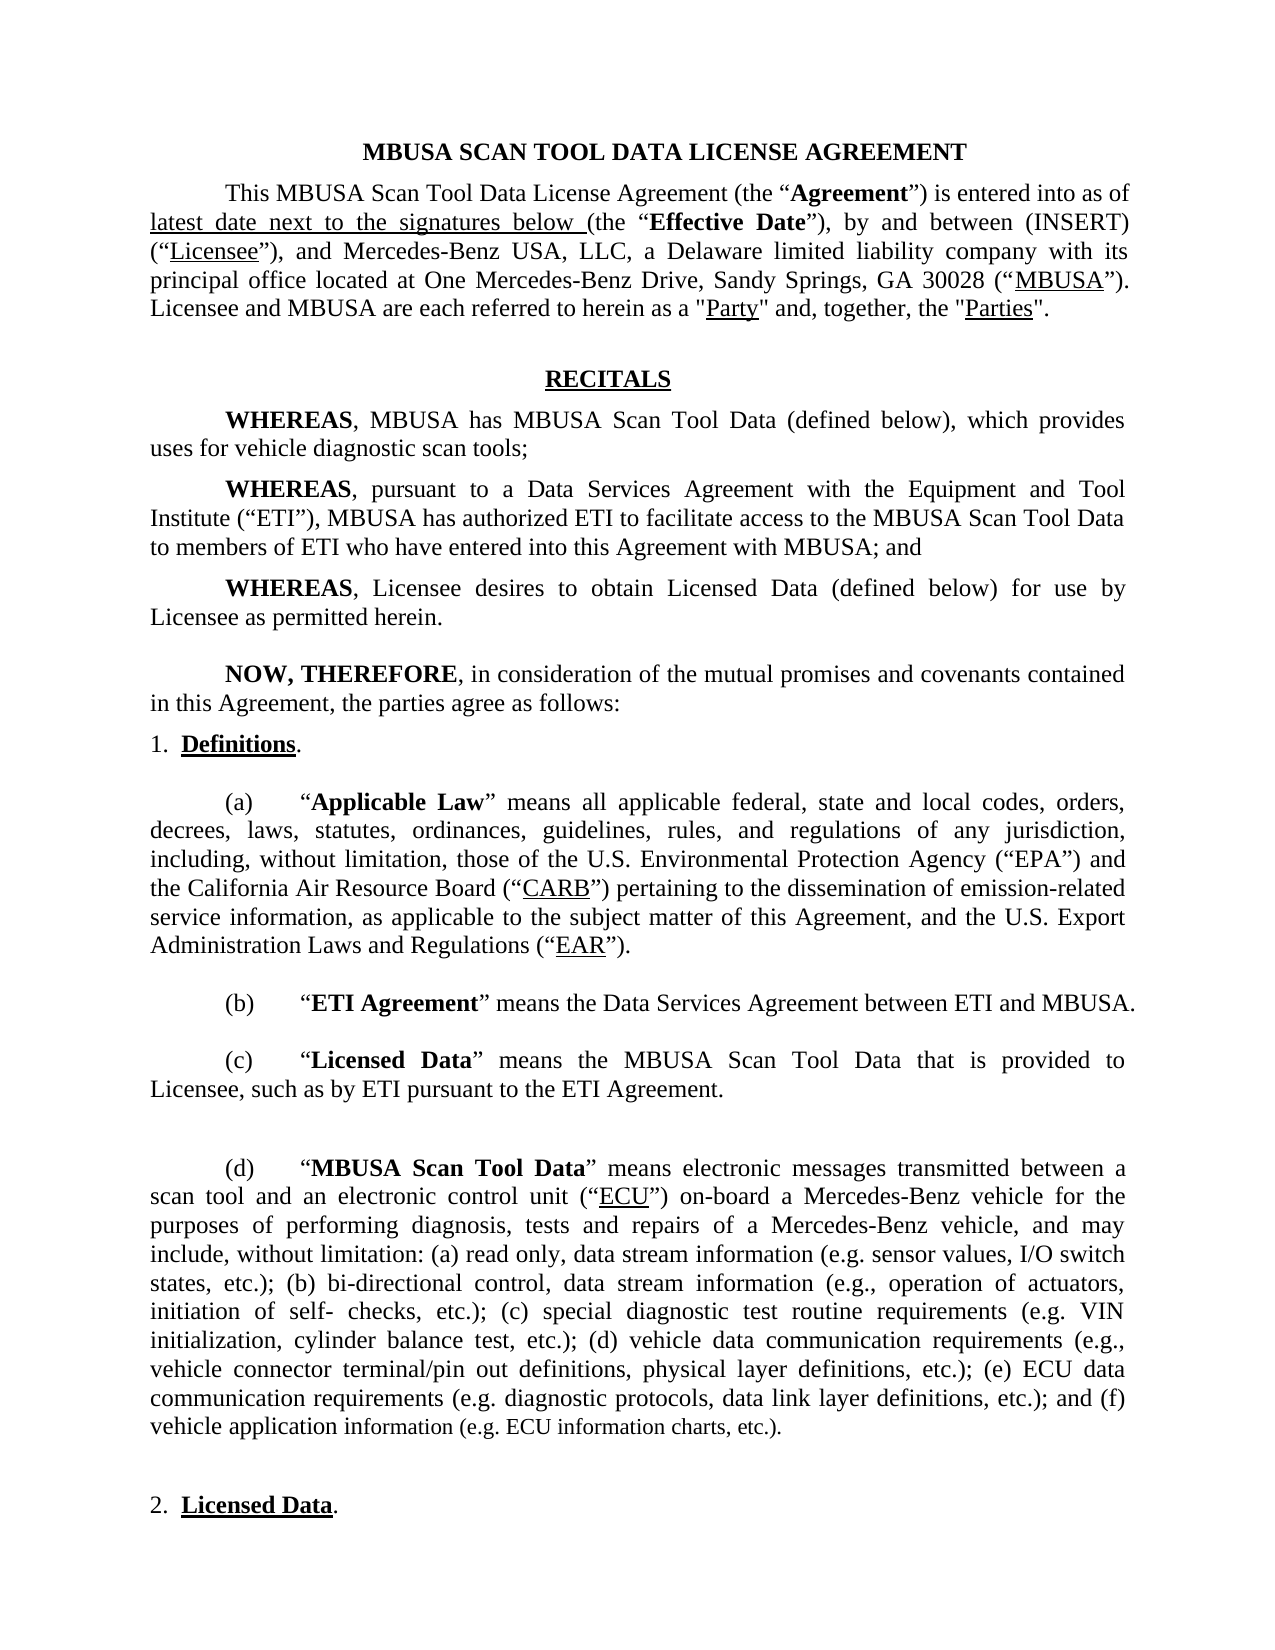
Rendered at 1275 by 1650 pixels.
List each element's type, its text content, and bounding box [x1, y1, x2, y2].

subtitle RECITALS [430, 364, 786, 392]
list “MBUSA Scan Tool Data” means electronic messages transmitted between a scan tool and an electronic control unit (“ECU”) on-board a Mercedes-Benz vehicle for the purposes of performing diagnosis, tests and repairs of a Mercedes-Benz vehicle, and may include, without limitation: (a) read only, data stream information (e.g. sensor values, I/O switch states, etc.); (b) bi-directional control, data stream information (e.g., operation of actuators, initiation of self- checks, etc.); (c) special diagnostic test routine requirements (e.g. VIN initialization, cylinder balance test, etc.); (d) vehicle data communication requirements (e.g., vehicle connector terminal/pin out definitions, physical layer definitions, etc.); (e) ECU data communication requirements (e.g. diagnostic protocols, data link layer definitions, etc.); and (f) vehicle application information (e.g. ECU information charts, etc.). [150, 1153, 1126, 1440]
text WHEREAS, Licensee desires to obtain Licensed Data (defined below) for use by Licensee as permitted herein. [150, 573, 1126, 631]
subtitle Licensed Data. [149, 1490, 1160, 1519]
list “Licensed Data” means the MBUSA Scan Tool Data that is provided to Licensee, such as by ETI pursuant to the ETI Agreement. [150, 1046, 1126, 1103]
text This MBUSA Scan Tool Data License Agreement (the “Agreement”) is entered into as of latest date next to the signatures below (the “Effective Date”), by and between (INSERT) (“Licensee”), and Mercedes-Benz USA, LLC, a Delaware limited liability company with its principal office located at One Mercedes-Benz Drive, Sandy Springs, GA 30028 (“MBUSA”). Licensee and MBUSA are each referred to herein as a "Party" and, together, the "Parties". [150, 178, 1130, 322]
text NOW, THEREFORE, in consideration of the mutual promises and covenants contained in this Agreement, the parties agree as follows: [150, 659, 1125, 717]
text WHEREAS, MBUSA has MBUSA Scan Tool Data (defined below), which provides uses for vehicle diagnostic scan tools; [150, 405, 1125, 462]
subtitle MBUSA SCAN TOOL DATA LICENSE AGREEMENT [362, 137, 1160, 166]
text WHEREAS, pursuant to a Data Services Agreement with the Equipment and Tool Institute (“ETI”), MBUSA has authorized ETI to facilitate access to the MBUSA Scan Tool Data to members of ETI who have entered into this Agreement with MBUSA; and [150, 474, 1126, 561]
list “Applicable Law” means all applicable federal, state and local codes, orders, decrees, laws, statutes, ordinances, guidelines, rules, and regulations of any jurisdiction, including, without limitation, those of the U.S. Environmental Protection Agency (“EPA”) and the California Air Resource Board (“CARB”) pertaining to the dissemination of emission-related service information, as applicable to the subject matter of this Agreement, and the U.S. Export Administration Laws and Regulations (“EAR”). [150, 787, 1126, 959]
list “ETI Agreement” means the Data Services Agreement between ETI and MBUSA. [225, 988, 1160, 1017]
subtitle Definitions. [150, 729, 1160, 758]
